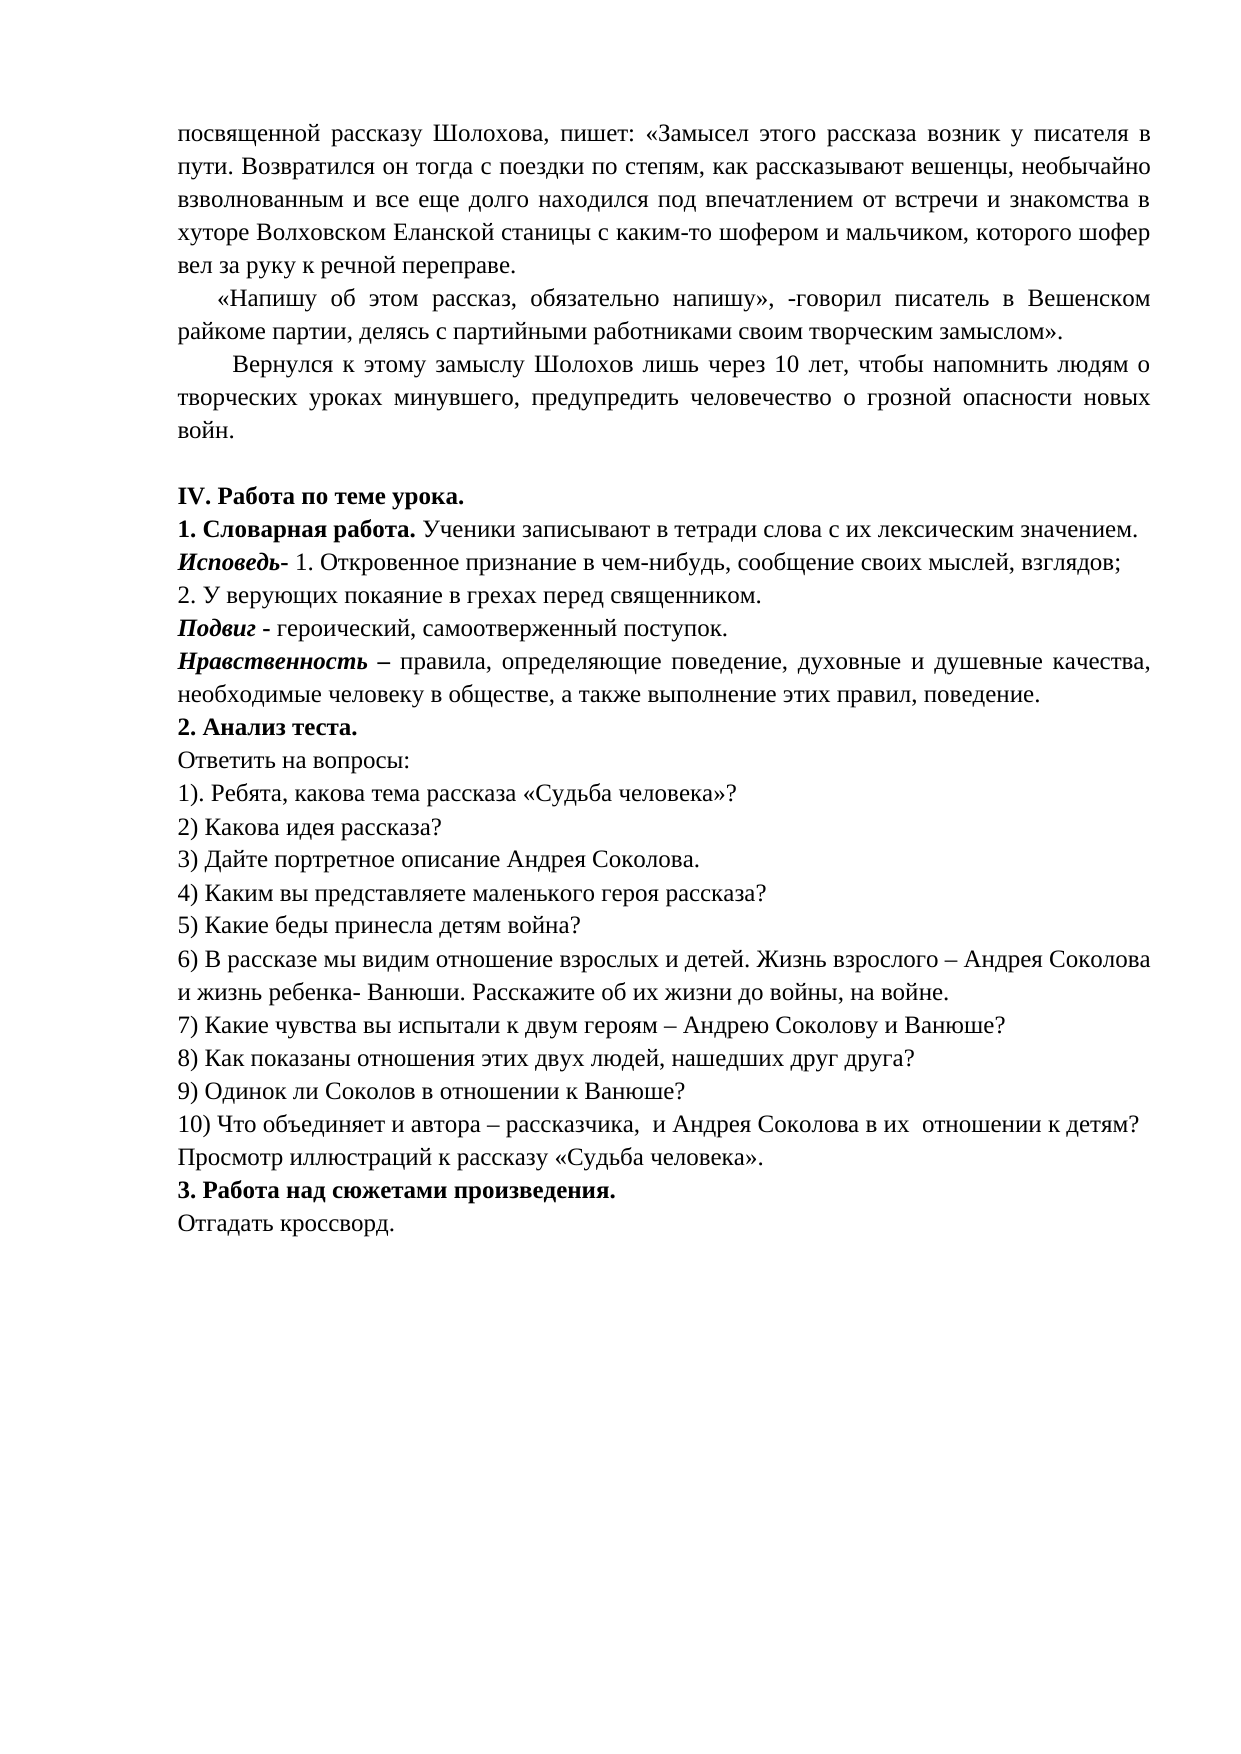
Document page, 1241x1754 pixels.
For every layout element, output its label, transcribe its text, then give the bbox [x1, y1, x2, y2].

text Просмотр иллюстраций к рассказу «Судьба человека». [177, 1142, 1152, 1171]
text 4) Каким вы представляете маленького героя рассказа? [177, 878, 1152, 906]
text 3. Работа над сюжетами произведения. [177, 1175, 1152, 1203]
text 10) Что объединяет и автора – рассказчика, и Андрея Соколова в их отношении к детям? [177, 1109, 1152, 1137]
text 2. У верующих покаяние в грехах перед священником. [177, 580, 1152, 609]
text Ответить на вопросы: [177, 746, 1152, 774]
text 2) Какова идея рассказа? [177, 812, 1152, 840]
text 9) Одинок ли Соколов в отношении к Ванюше? [177, 1076, 1152, 1104]
text 6) В рассказе мы видим отношение взрослых и детей. Жизнь взрослого – Андрея Соколова и жизнь ребенка- Ванюши. Расскажите об их жизни до войны, на войне. [177, 944, 1152, 1005]
text «Напишу об этом рассказ, обязательно напишу», -говорил писатель в Вешенском райкоме партии, делясь с партийными работниками своим творческим замыслом». [177, 283, 1152, 345]
text Нравственность – правила, определяющие поведение, духовные и душевные качества, необходимые человеку в обществе, а также выполнение этих правил, поведение. [177, 646, 1152, 708]
text 8) Как показаны отношения этих двух людей, нашедших друг друга? [177, 1043, 1152, 1071]
text Исповедь- 1. Откровенное признание в чем-нибудь, сообщение своих мыслей, взглядов; [177, 547, 1152, 576]
text 5) Какие беды принесла детям война? [177, 911, 1152, 939]
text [177, 118, 1152, 279]
text Подвиг - героический, самоотверженный поступок. [177, 613, 1152, 642]
text 2. Анализ теста. [177, 712, 1152, 741]
text Отгадать кроссворд. [177, 1208, 1152, 1237]
text 1). Ребята, какова тема рассказа «Судьба человека»? [177, 778, 1152, 807]
text IV. Работа по теме урока. [177, 481, 1152, 510]
text 3) Дайте портретное описание Андрея Соколова. [177, 844, 1152, 873]
text 7) Какие чувства вы испытали к двум героям – Андрею Соколову и Ванюше? [177, 1010, 1152, 1038]
text Вернулся к этому замыслу Шолохов лишь через 10 лет, чтобы напомнить людям о творческих уроках минувшего, предупредить человечество о грозной опасности новых войн. [177, 349, 1152, 444]
text 1. Словарная работа. Ученики записывают в тетради слова с их лексическим значением. [177, 514, 1152, 543]
